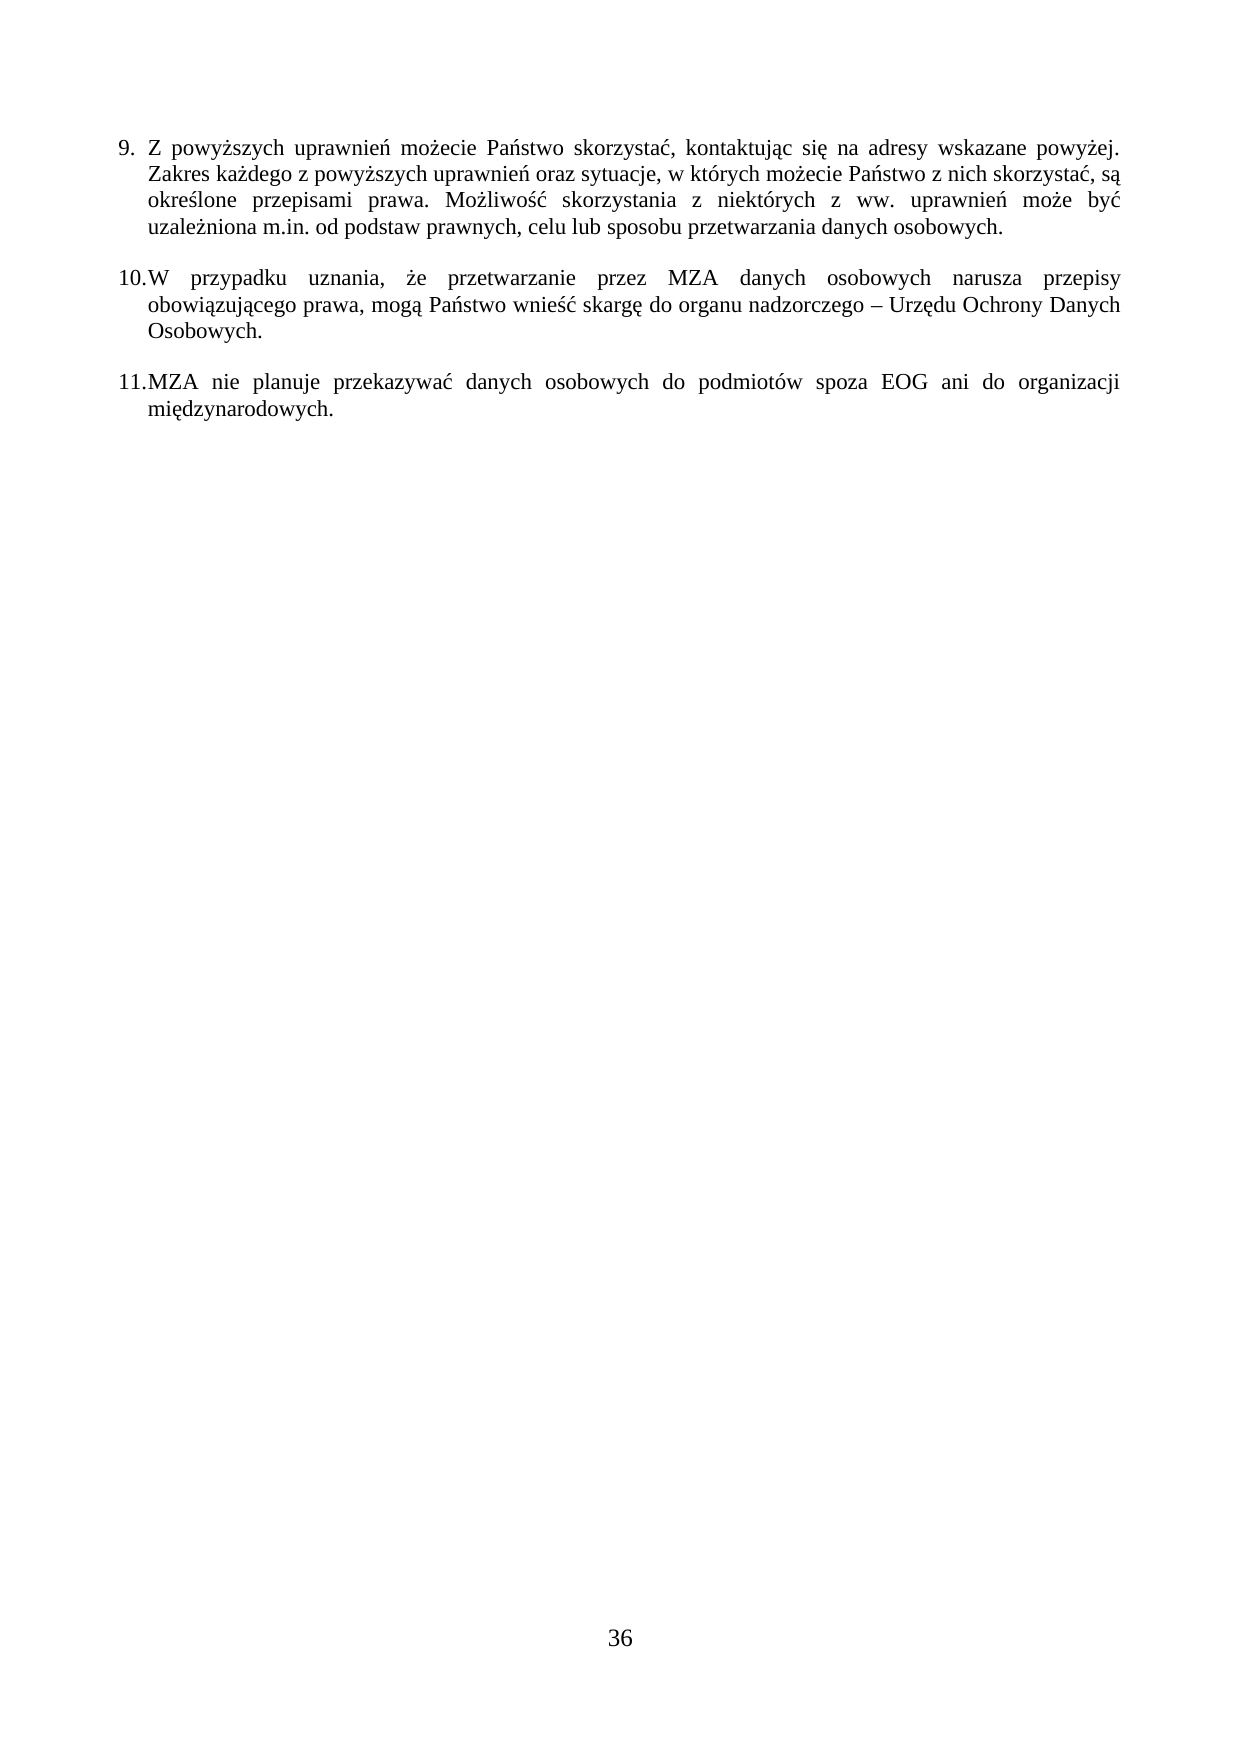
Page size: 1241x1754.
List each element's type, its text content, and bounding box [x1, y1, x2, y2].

list Z powyższych uprawnień możecie Państwo skorzystać, kontaktując się na adresy wskazane powyżej. Zakres każdego z powyższych uprawnień oraz sytuacje, w których możecie Państwo z nich skorzystać, są określone przepisami prawa. Możliwość skorzystania z niektórych z ww. uprawnień może być uzależniona m.in. od podstaw prawnych, celu lub sposobu przetwarzania danych osobowych. [118, 134, 1122, 239]
list MZA nie planuje przekazywać danych osobowych do podmiotów spoza EOG ani do organizacji międzynarodowych. [118, 368, 1122, 421]
list W przypadku uznania, że przetwarzanie przez MZA danych osobowych narusza przepisy obowiązującego prawa, mogą Państwo wnieść skargę do organu nadzorczego – Urzędu Ochrony Danych Osobowych. [118, 264, 1122, 343]
